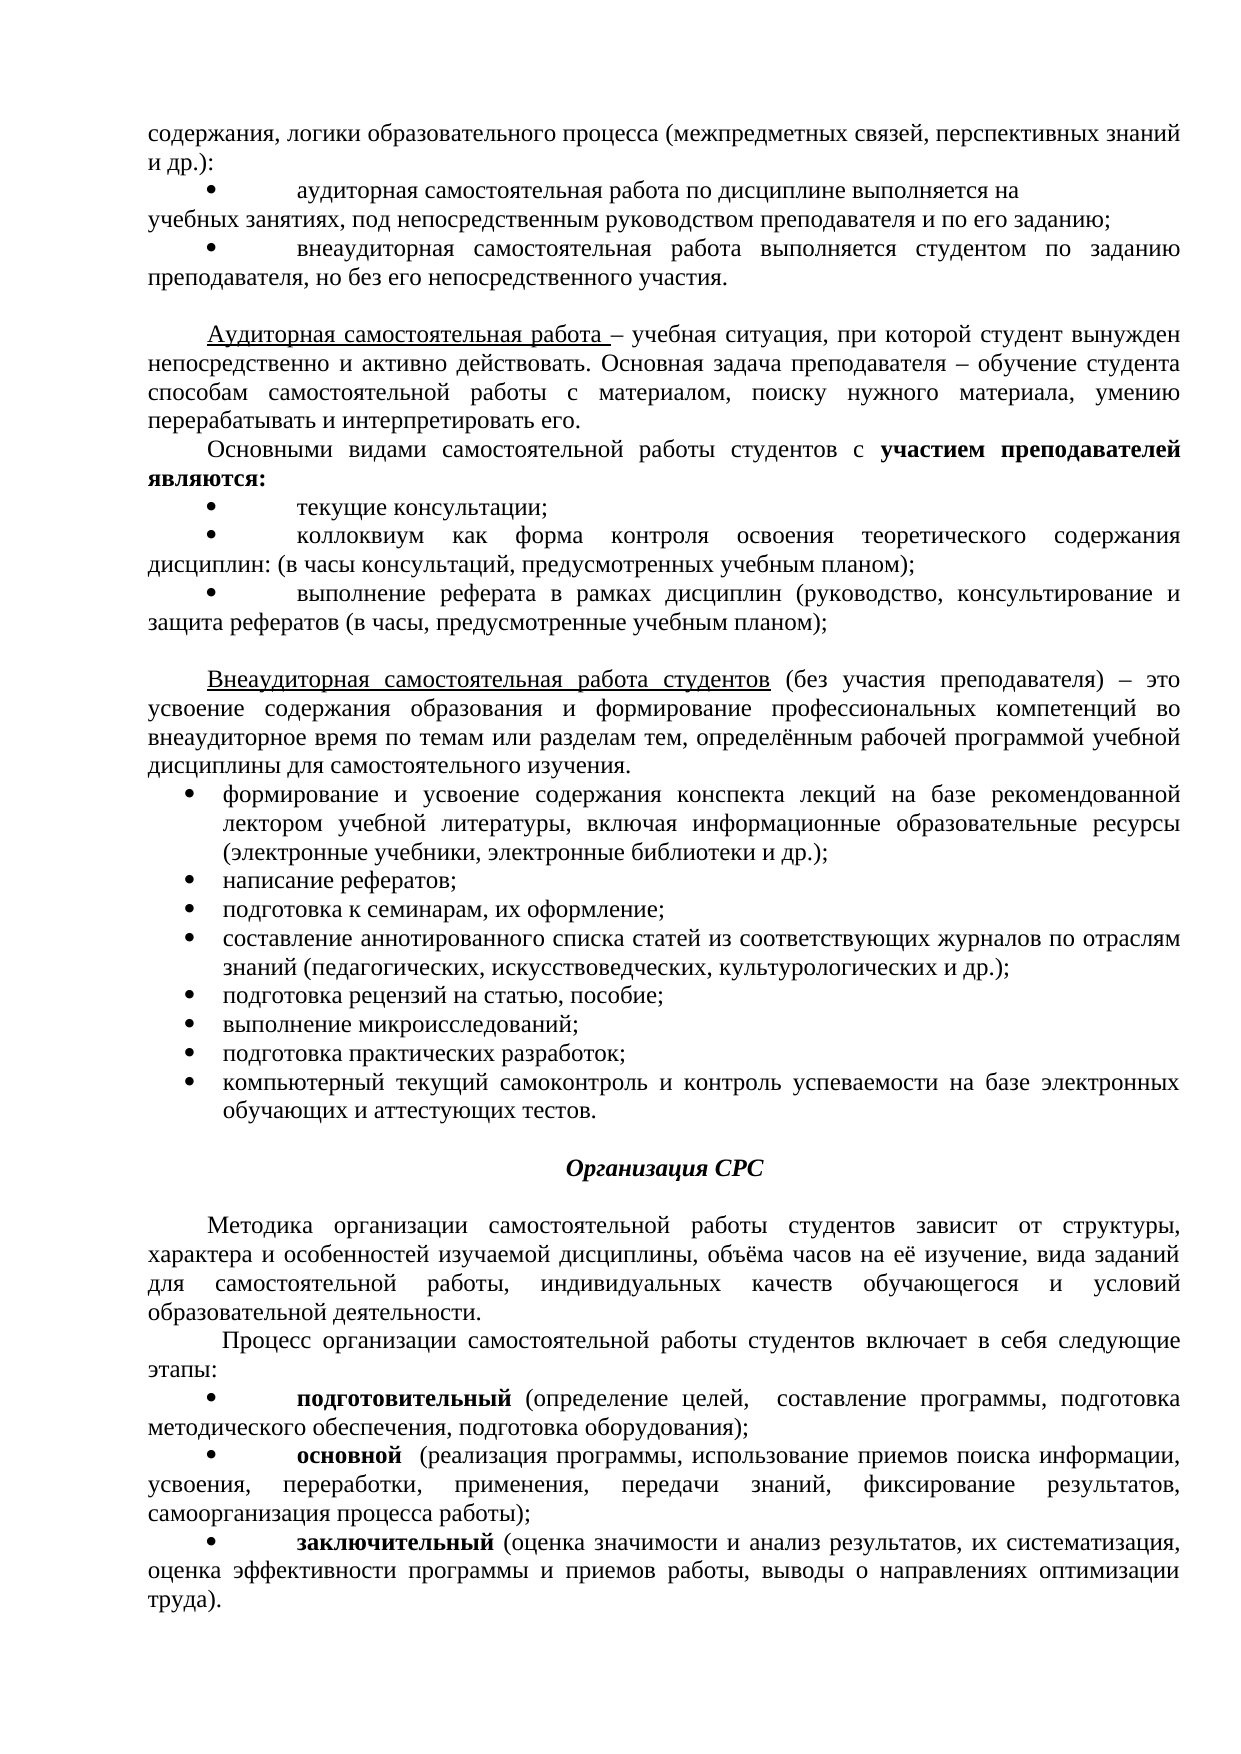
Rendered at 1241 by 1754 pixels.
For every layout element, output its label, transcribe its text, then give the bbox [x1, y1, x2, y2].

text Методика организации самостоятельной работы студентов зависит от структуры, характера и особенностей изучаемой дисциплины, объёма часов на её изучение, вида заданий для самостоятельной работы, индивидуальных качеств обучающегося и условий образовательной деятельности. [148, 1211, 1181, 1326]
list подготовка рецензий на статью, пособие; [185, 981, 1181, 1009]
list подготовка практических разработок; [185, 1038, 1181, 1067]
list основной (реализация программы, использование приемов поиска информации, усвоения, переработки, применения, передачи знаний, фиксирование результатов, самоорганизация процесса работы); [148, 1441, 1181, 1527]
list компьютерный текущий самоконтроль и контроль успеваемости на базе электронных обучающих и аттестующих тестов. [185, 1067, 1181, 1124]
list подготовительный (определение целей, составление программы, подготовка методического обеспечения, подготовка оборудования); [148, 1383, 1181, 1441]
list формирование и усвоение содержания конспекта лекций на базе рекомендованной лектором учебной литературы, включая информационные образовательные ресурсы (электронные учебники, электронные библиотеки и др.); [185, 779, 1181, 866]
list подготовка к семинарам, их оформление; [185, 894, 1181, 923]
text Внеаудиторная самостоятельная работа студентов (без участия преподавателя) – это усвоение содержания образования и формирование профессиональных компетенций во внеаудиторное время по темам или разделам тем, определённым рабочей программой учебной дисциплины для самостоятельного изучения. [148, 664, 1181, 779]
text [148, 118, 1181, 176]
text Аудиторная самостоятельная работа – учебная ситуация, при которой студент вынужден непосредственно и активно действовать. Основная задача преподавателя – обучение студента способам самостоятельной работы с материалом, поиску нужного материала, умению перерабатывать и интерпретировать его. [148, 319, 1181, 434]
text Основными видами самостоятельной работы студентов с участием преподавателей являются: [148, 434, 1181, 492]
list выполнение микроисследований; [185, 1009, 1181, 1038]
text Процесс организации самостоятельной работы студентов включает в себя следующие этапы: [148, 1326, 1181, 1383]
text учебных занятиях, под непосредственным руководством преподавателя и по его заданию; [148, 204, 1181, 233]
list заключительный (оценка значимости и анализ результатов, их систематизация, оценка эффективности программы и приемов работы, выводы о направлениях оптимизации труда). [148, 1527, 1181, 1613]
list коллоквиум как форма контроля освоения теоретического содержания дисциплин: (в часы консультаций, предусмотренных учебным планом); [148, 521, 1181, 578]
list аудиторная самостоятельная работа по дисциплине выполняется на [148, 176, 1181, 204]
list выполнение реферата в рамках дисциплин (руководство, консультирование и защита рефератов (в часы, предусмотренные учебным планом); [148, 578, 1181, 636]
text Организация СРС [148, 1153, 1181, 1182]
list текущие консультации; [148, 492, 1181, 521]
list написание рефератов; [185, 866, 1181, 894]
list составление аннотированного списка статей из соответствующих журналов по отраслям знаний (педагогических, искусствоведческих, культурологических и др.); [185, 923, 1181, 981]
list внеаудиторная самостоятельная работа выполняется студентом по заданию преподавателя, но без его непосредственного участия. [148, 233, 1181, 291]
